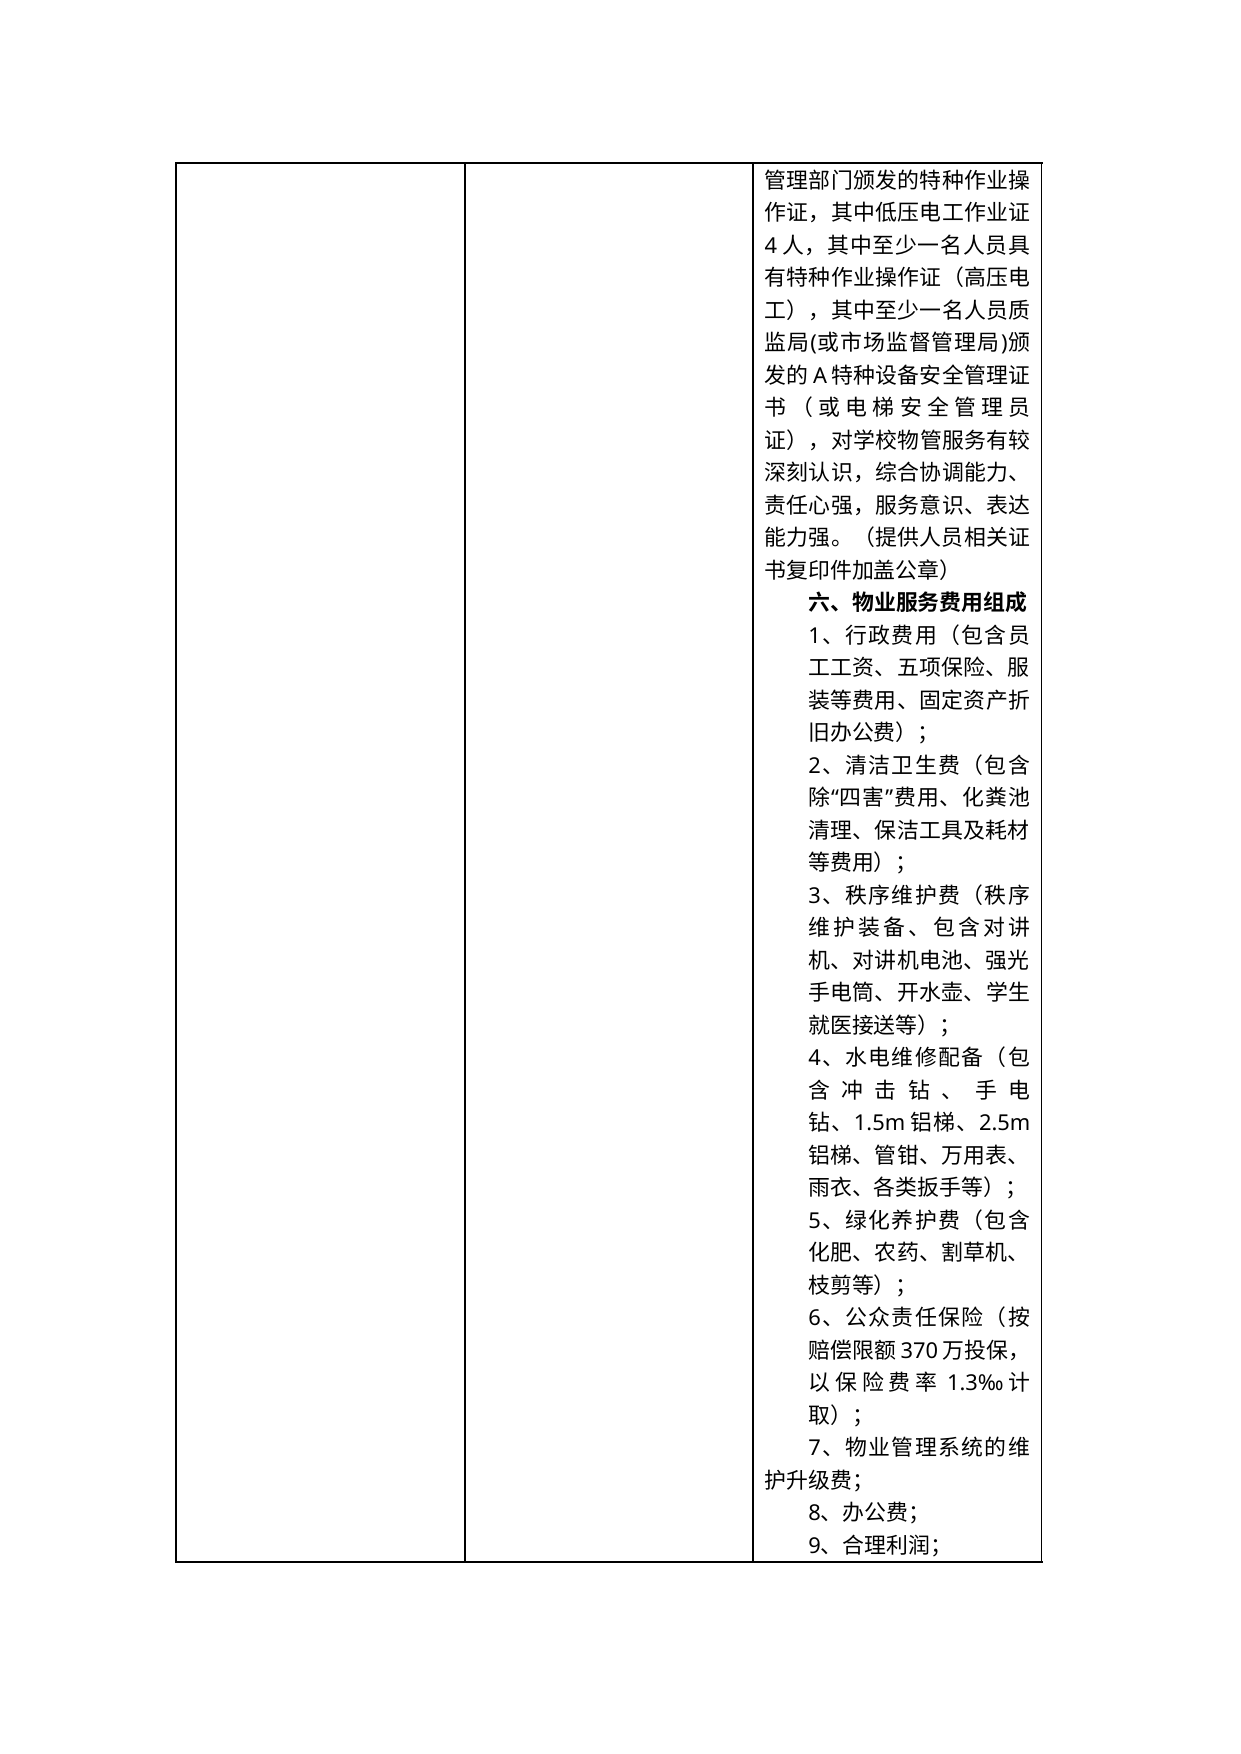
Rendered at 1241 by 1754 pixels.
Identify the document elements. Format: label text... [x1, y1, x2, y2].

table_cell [754, 164, 1041, 1561]
table_cell ★ [466, 164, 752, 1561]
table_cell 1 [177, 164, 464, 1561]
